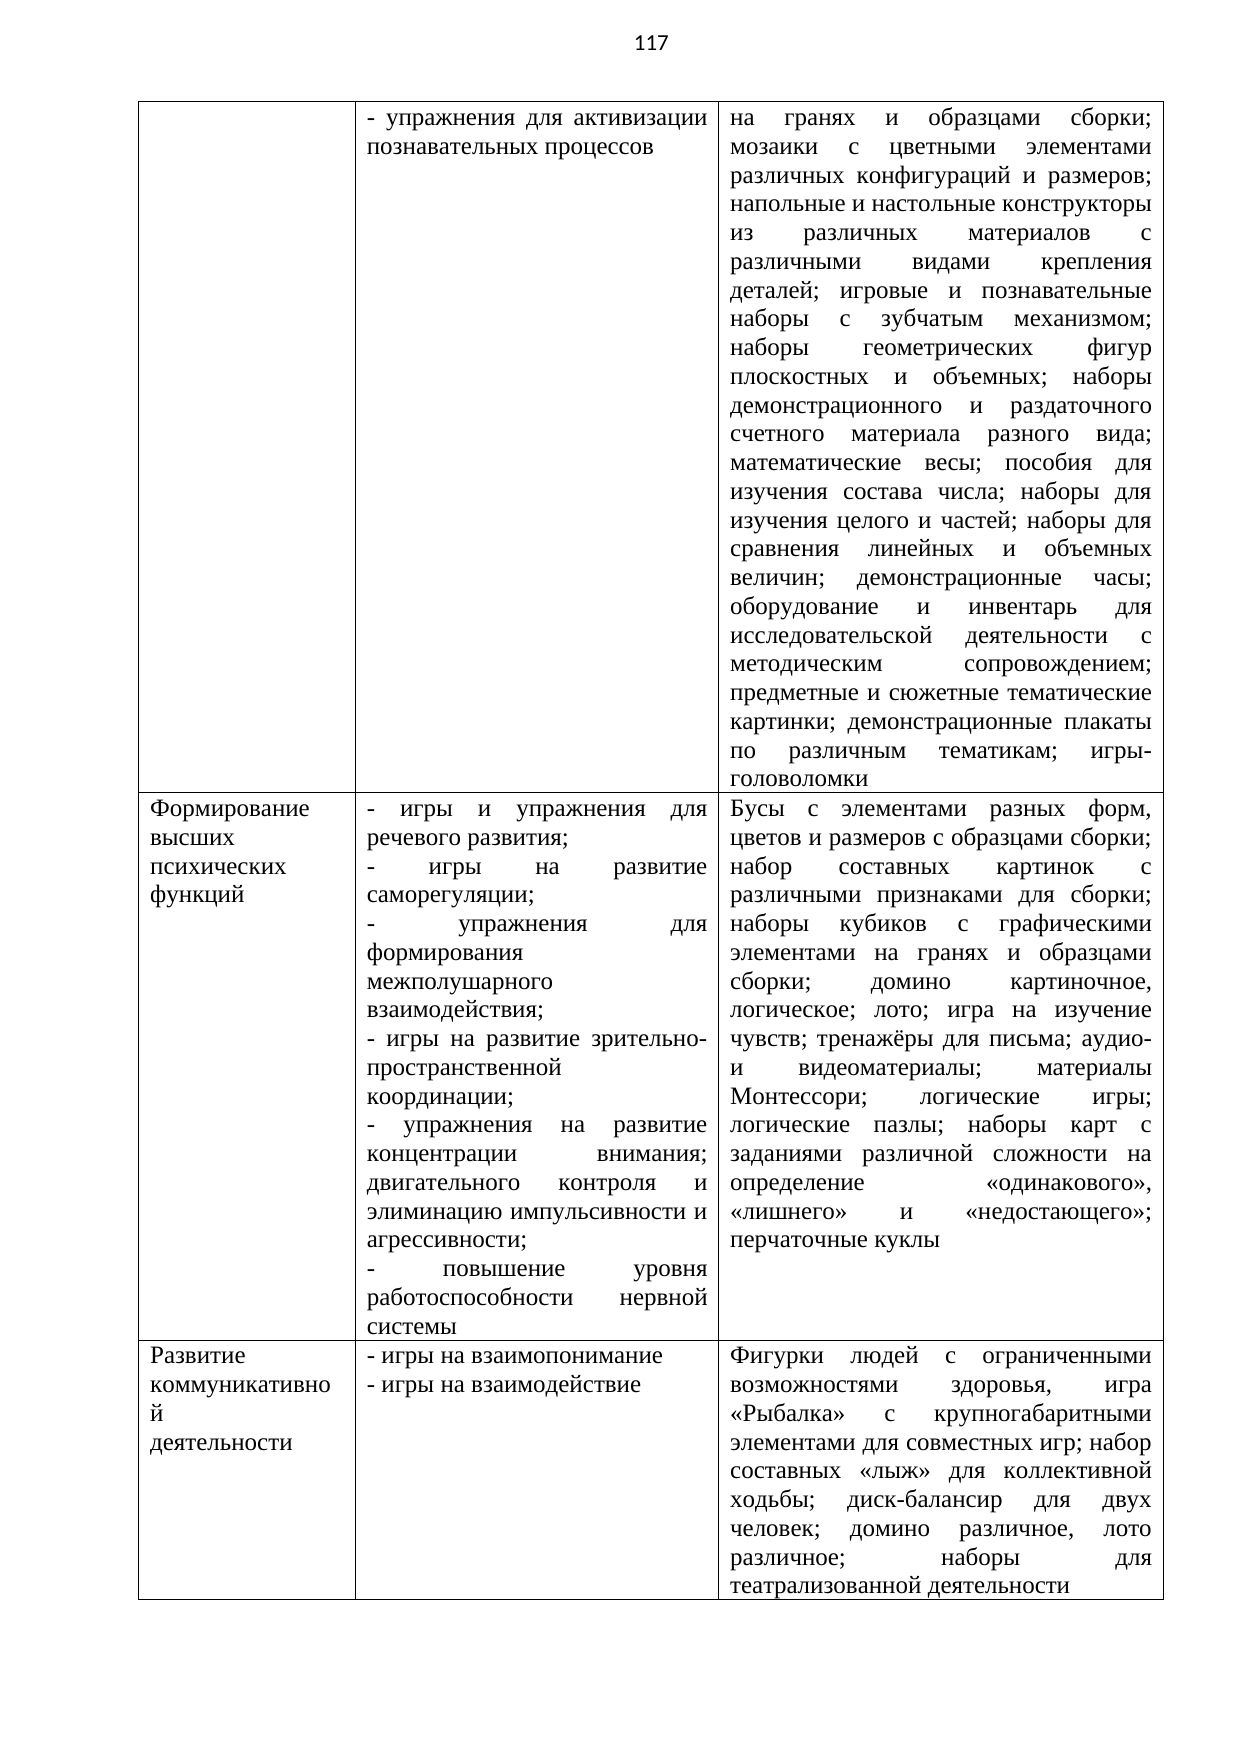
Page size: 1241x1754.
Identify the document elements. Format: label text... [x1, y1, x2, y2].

table_cell Бусы с элементами разных форм, цветов и размеров с образцами сборки; набор составных картинок с различными признаками для сборки; наборы кубиков с графическими элементами на гранях и образцами сборки; домино картиночное, логическое; лото; игра на изучение чувств; тренажёры для письма; аудио- и видеоматериалы; материалы Монтессори; логические игры; логические пазлы; наборы карт с заданиями различной сложности на определение «одинакового», «лишнего» и «недостающего»; перчаточные куклы [719, 793, 1163, 1339]
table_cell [139, 102, 355, 792]
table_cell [719, 102, 1163, 792]
table_cell Формирование высших психических функций [139, 793, 355, 1339]
table_cell - игры и упражнения для речевого развития; - игры на развитие саморегуляции; - упражнения для формирования межполушарного взаимодействия; - игры на развитие зрительно-пространственной координации; - упражнения на развитие концентрации внимания; двигательного контроля и элиминацию импульсивности и агрессивности; - повышение уровня работоспособности нервной системы [356, 793, 718, 1339]
table_cell Развитие коммуникативной деятельности [139, 1341, 355, 1599]
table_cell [356, 102, 718, 792]
table_cell Фигурки людей с ограниченными возможностями здоровья, игра «Рыбалка» с крупногабаритными элементами для совместных игр; набор составных «лыж» для коллективной ходьбы; диск-балансир для двух человек; домино различное, лото различное; наборы для театрализованной деятельности [719, 1341, 1163, 1599]
table_cell - игры на взаимопонимание - игры на взаимодействие [356, 1341, 718, 1599]
